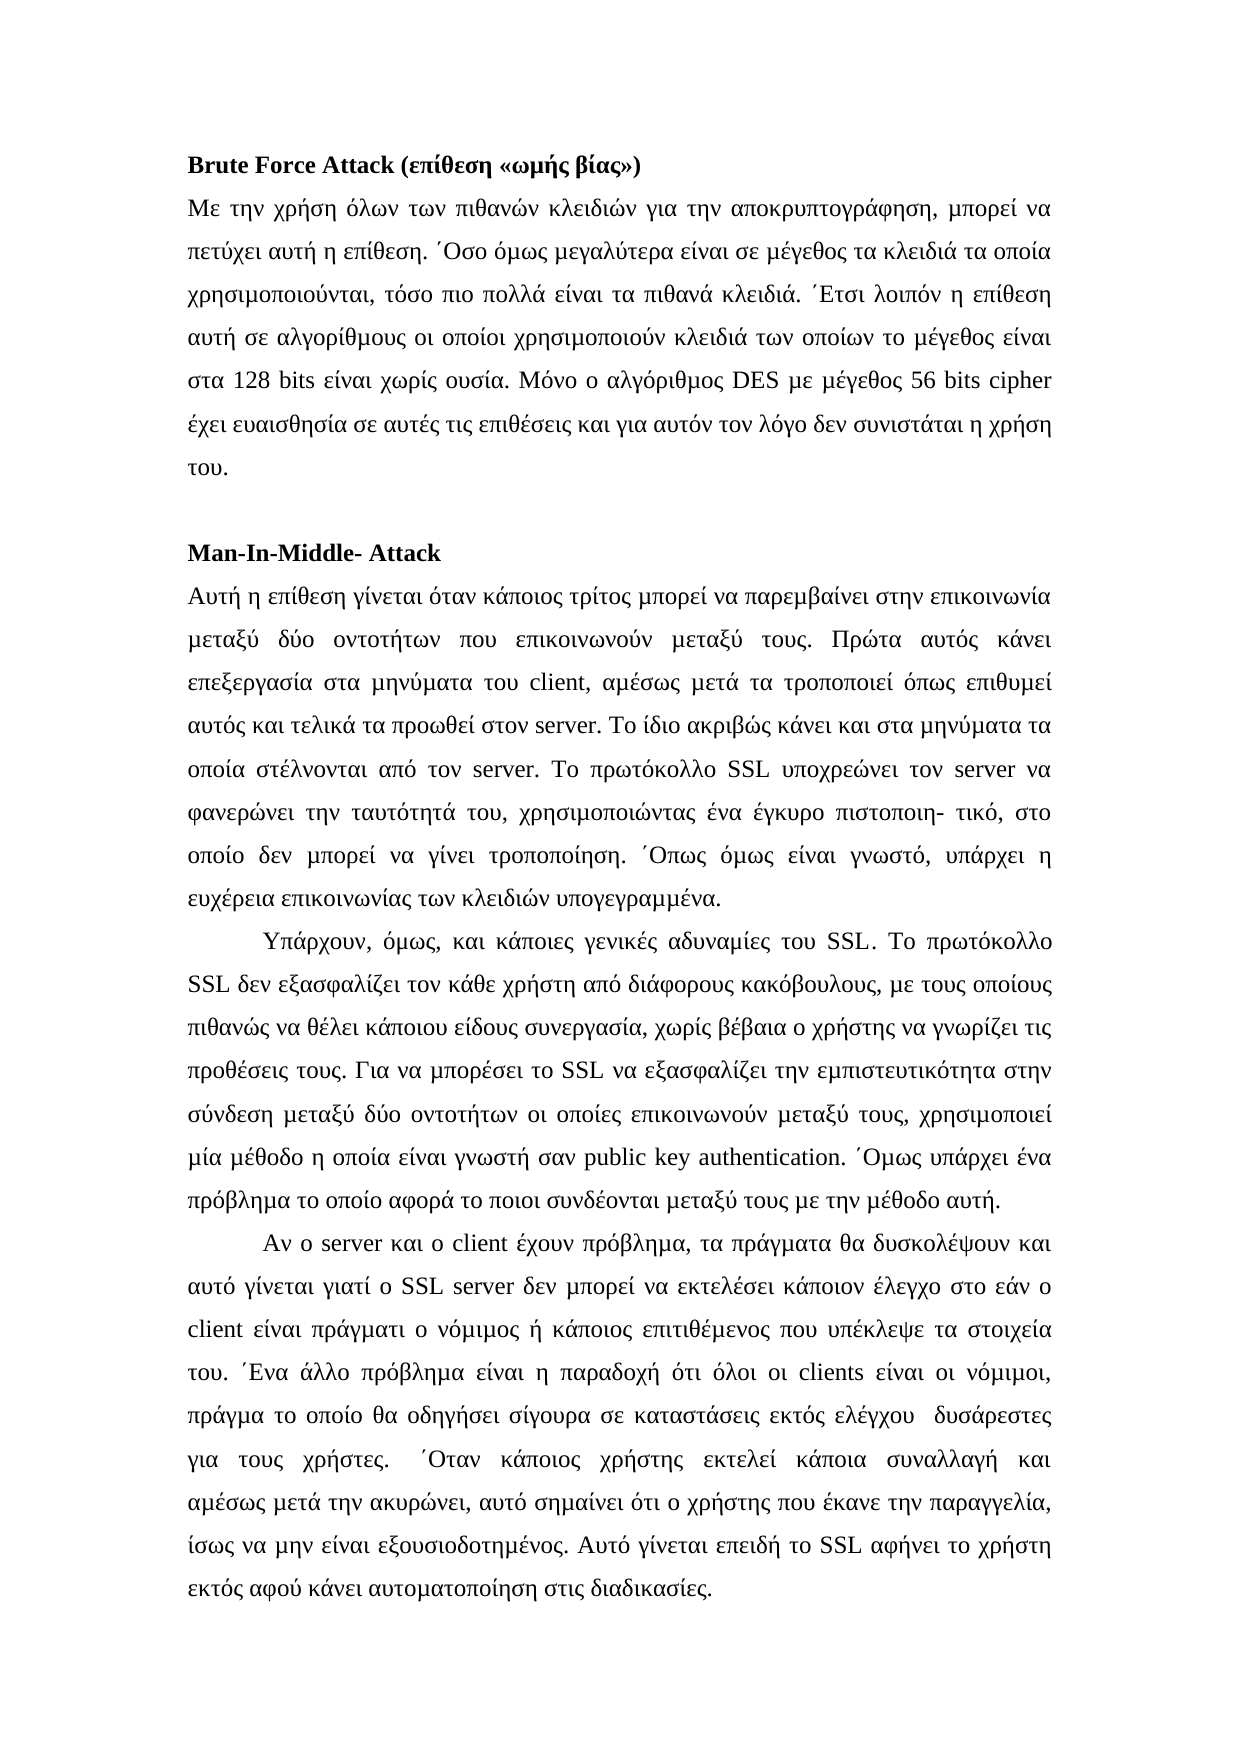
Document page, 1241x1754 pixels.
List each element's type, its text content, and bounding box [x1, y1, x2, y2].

text Αυτή η επίθεση γίνεται όταν κάποιος τρίτος µπορεί να παρεµβαίνει στην επικοινωνία µεταξύ δύο οντοτήτων που επικοινωνούν µεταξύ τους. Πρώτα αυτός κάνει επεξεργασία στα µηνύµατα του client, αµέσως µετά τα τροποποιεί όπως επιθυµεί αυτός και τελικά τα προωθεί στον server. Το ίδιο ακριβώς κάνει και στα µηνύµατα τα οποία στέλνονται από τον server. Το πρωτόκολλο SSL υποχρεώνει τον server να φανερώνει την ταυτότητά του, χρησιµοποιώντας ένα έγκυρο πιστοποιη- τικό, στο οποίο δεν µπορεί να γίνει τροποποίηση. ΄Οπως όµως είναι γνωστό, υπάρχει η ευχέρεια επικοινωνίας των κλειδιών υπογεγραµµένα. [187, 581, 1053, 912]
text Υπάρχουν, όμως, και κάποιες γενικές αδυναμίες του SSL. Το πρωτόκολλο SSL δεν εξασφαλίζει τον κάθε χρήστη από διάφορους κακόβουλους, µε τους οποίους πιθανώς να θέλει κάποιου είδους συνεργασία, χωρίς βέβαια ο χρήστης να γνωρίζει τις προθέσεις τους. Για να µπορέσει το SSL να εξασφαλίζει την εµπιστευτικότητα στην σύνδεση µεταξύ δύο οντοτήτων οι οποίες επικοινωνούν µεταξύ τους, χρησιµοποιεί µία µέθοδο η οποία είναι γνωστή σαν public key authentication. ΄Οµως υπάρχει ένα πρόβληµα το οποίο αφορά το ποιοι συνδέονται µεταξύ τους µε την µέθοδο αυτή. [187, 926, 1053, 1214]
text Man-In-Middle- Attack [187, 538, 1053, 567]
text Brute Force Attack (επίθεση «ωμής βίας») [187, 150, 1053, 179]
text Αν ο server και ο client έχουν πρόβληµα, τα πράγµατα θα δυσκολέψουν και αυτό γίνεται γιατί ο SSL server δεν µπορεί να εκτελέσει κάποιον έλεγχο στο εάν ο client είναι πράγµατι ο νόµιµος ή κάποιος επιτιθέµενος που υπέκλεψε τα στοιχεία του. ΄Ενα άλλο πρόβληµα είναι η παραδοχή ότι όλοι οι clients είναι οι νόµιµοι, πράγµα το οποίο θα οδηγήσει σίγουρα σε καταστάσεις εκτός ελέγχου δυσάρεστες για τους χρήστες. ΄Οταν κάποιος χρήστης εκτελεί κάποια συναλλαγή και αµέσως µετά την ακυρώνει, αυτό σηµαίνει ότι ο χρήστης που έκανε την παραγγελία, ίσως να µην είναι εξουσιοδοτηµένος. Αυτό γίνεται επειδή το SSL αφήνει το χρήστη εκτός αφού κάνει αυτοµατοποίηση στις διαδικασίες. [187, 1228, 1053, 1602]
text Με την χρήση όλων των πιθανών κλειδιών για την αποκρυπτογράφηση, µπορεί να πετύχει αυτή η επίθεση. ΄Οσο όµως µεγαλύτερα είναι σε µέγεθος τα κλειδιά τα οποία χρησιµοποιούνται, τόσο πιο πολλά είναι τα πιθανά κλειδιά. ΄Ετσι λοιπόν η επίθεση αυτή σε αλγορίθµους οι οποίοι χρησιµοποιούν κλειδιά των οποίων το µέγεθος είναι στα 128 bits είναι χωρίς ουσία. Μόνο ο αλγόριθµος DES µε µέγεθος 56 bits cipher έχει ευαισθησία σε αυτές τις επιθέσεις και για αυτόν τον λόγο δεν συνιστάται η χρήση του. [187, 193, 1053, 481]
